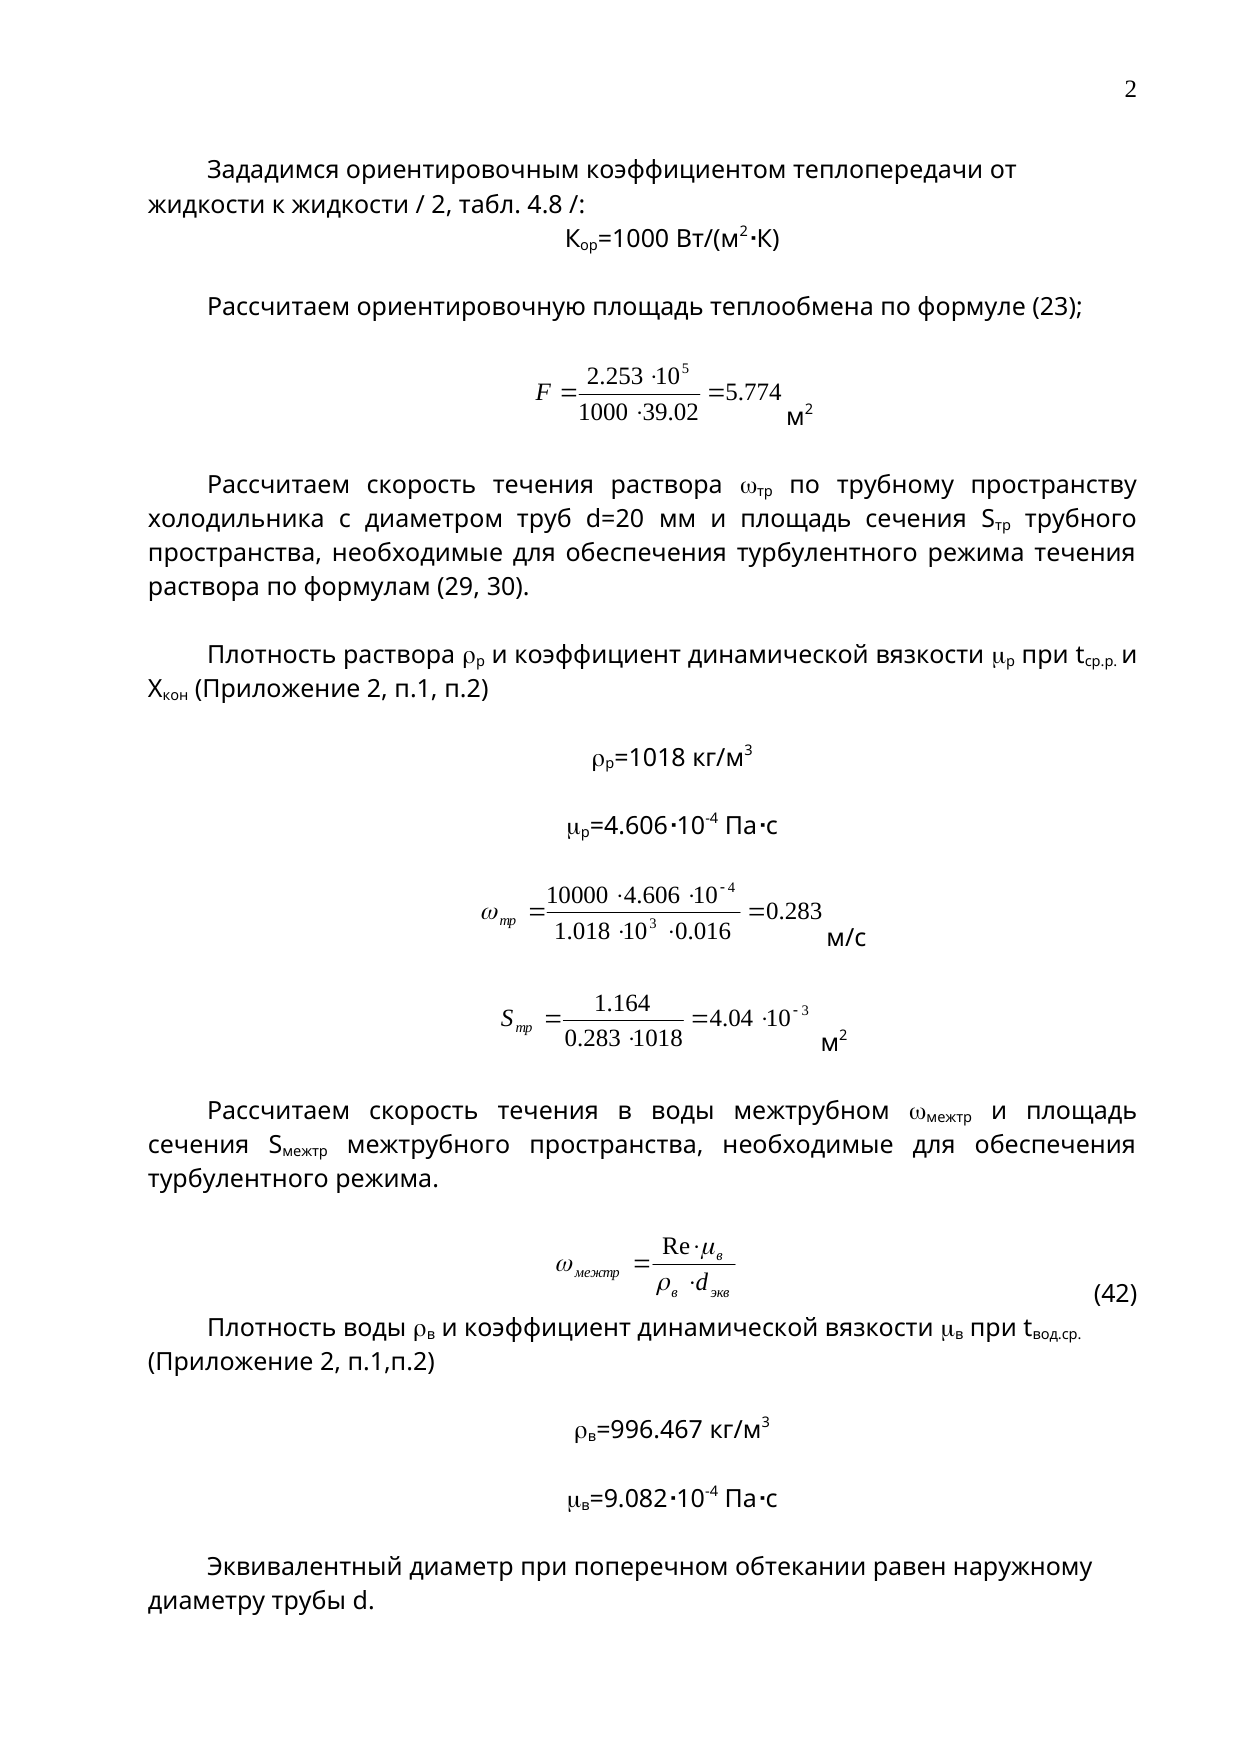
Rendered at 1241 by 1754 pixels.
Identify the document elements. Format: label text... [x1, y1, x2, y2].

text р=1018 кг/м3 [148, 739, 1137, 773]
text (42) [148, 1229, 1137, 1310]
text Рассчитаем ориентировочную площадь теплообмена по формуле (23); [148, 288, 1137, 322]
text Плотность воды в и коэффициент динамической вязкости в при tвод.ср. (Приложение 2, п.1,п.2) [148, 1310, 1137, 1378]
text р=4.60610-4 Пас [148, 807, 1137, 841]
text Плотность раствора р и коэффициент динамической вязкости р при tср.р. и Хкон (Приложение 2, п.1, п.2) [148, 637, 1137, 705]
text Зададимся ориентировочным коэффициентом теплопередачи от жидкости к жидкости / 2, табл. 4.8 /: [148, 152, 1137, 220]
text Рассчитаем скорость течения раствора тр по трубному пространству холодильника с диаметром труб d=20 мм и площадь сечения Sтр трубного пространства, необходимые для обеспечения турбулентного режима течения раствора по формулам (29, 30). [148, 467, 1137, 603]
text Эквивалентный диаметр при поперечном обтекании равен наружному диаметру трубы d. [148, 1548, 1137, 1616]
text Рассчитаем скорость течения в воды межтрубном межтр и площадь сечения Sмежтр межтрубного пространства, необходимые для обеспечения турбулентного режима. [148, 1093, 1137, 1195]
text в=9.08210-4 Пас [148, 1480, 1137, 1514]
text м2 [148, 987, 1137, 1059]
text м2 [148, 357, 1137, 433]
text в=996.467 кг/м3 [148, 1412, 1137, 1446]
text Кор=1000 Вт/(м2К) [148, 220, 1137, 254]
text м/с [148, 876, 1137, 953]
